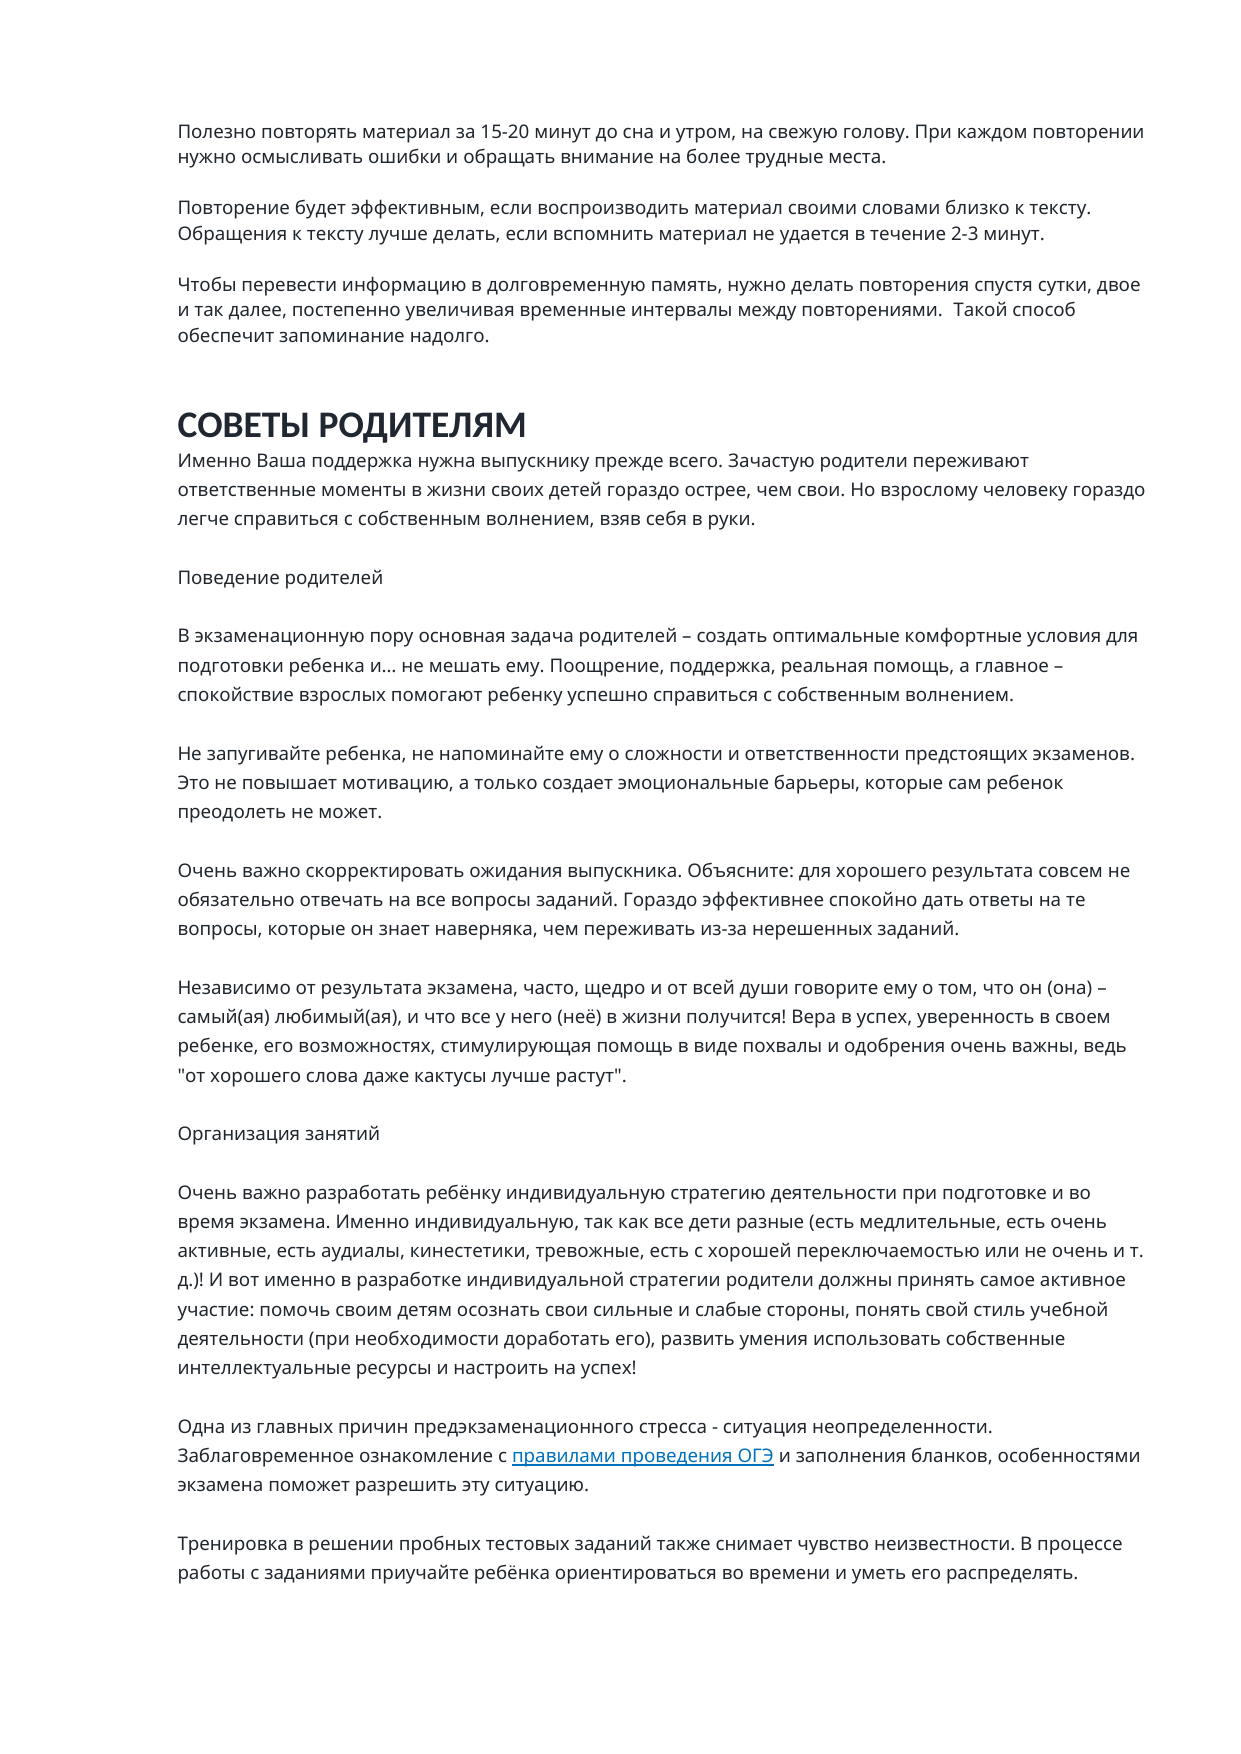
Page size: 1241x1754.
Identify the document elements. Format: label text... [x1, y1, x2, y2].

text СОВЕТЫ РОДИТЕЛЯМ [177, 401, 1152, 447]
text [177, 447, 1152, 1614]
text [177, 118, 1152, 401]
